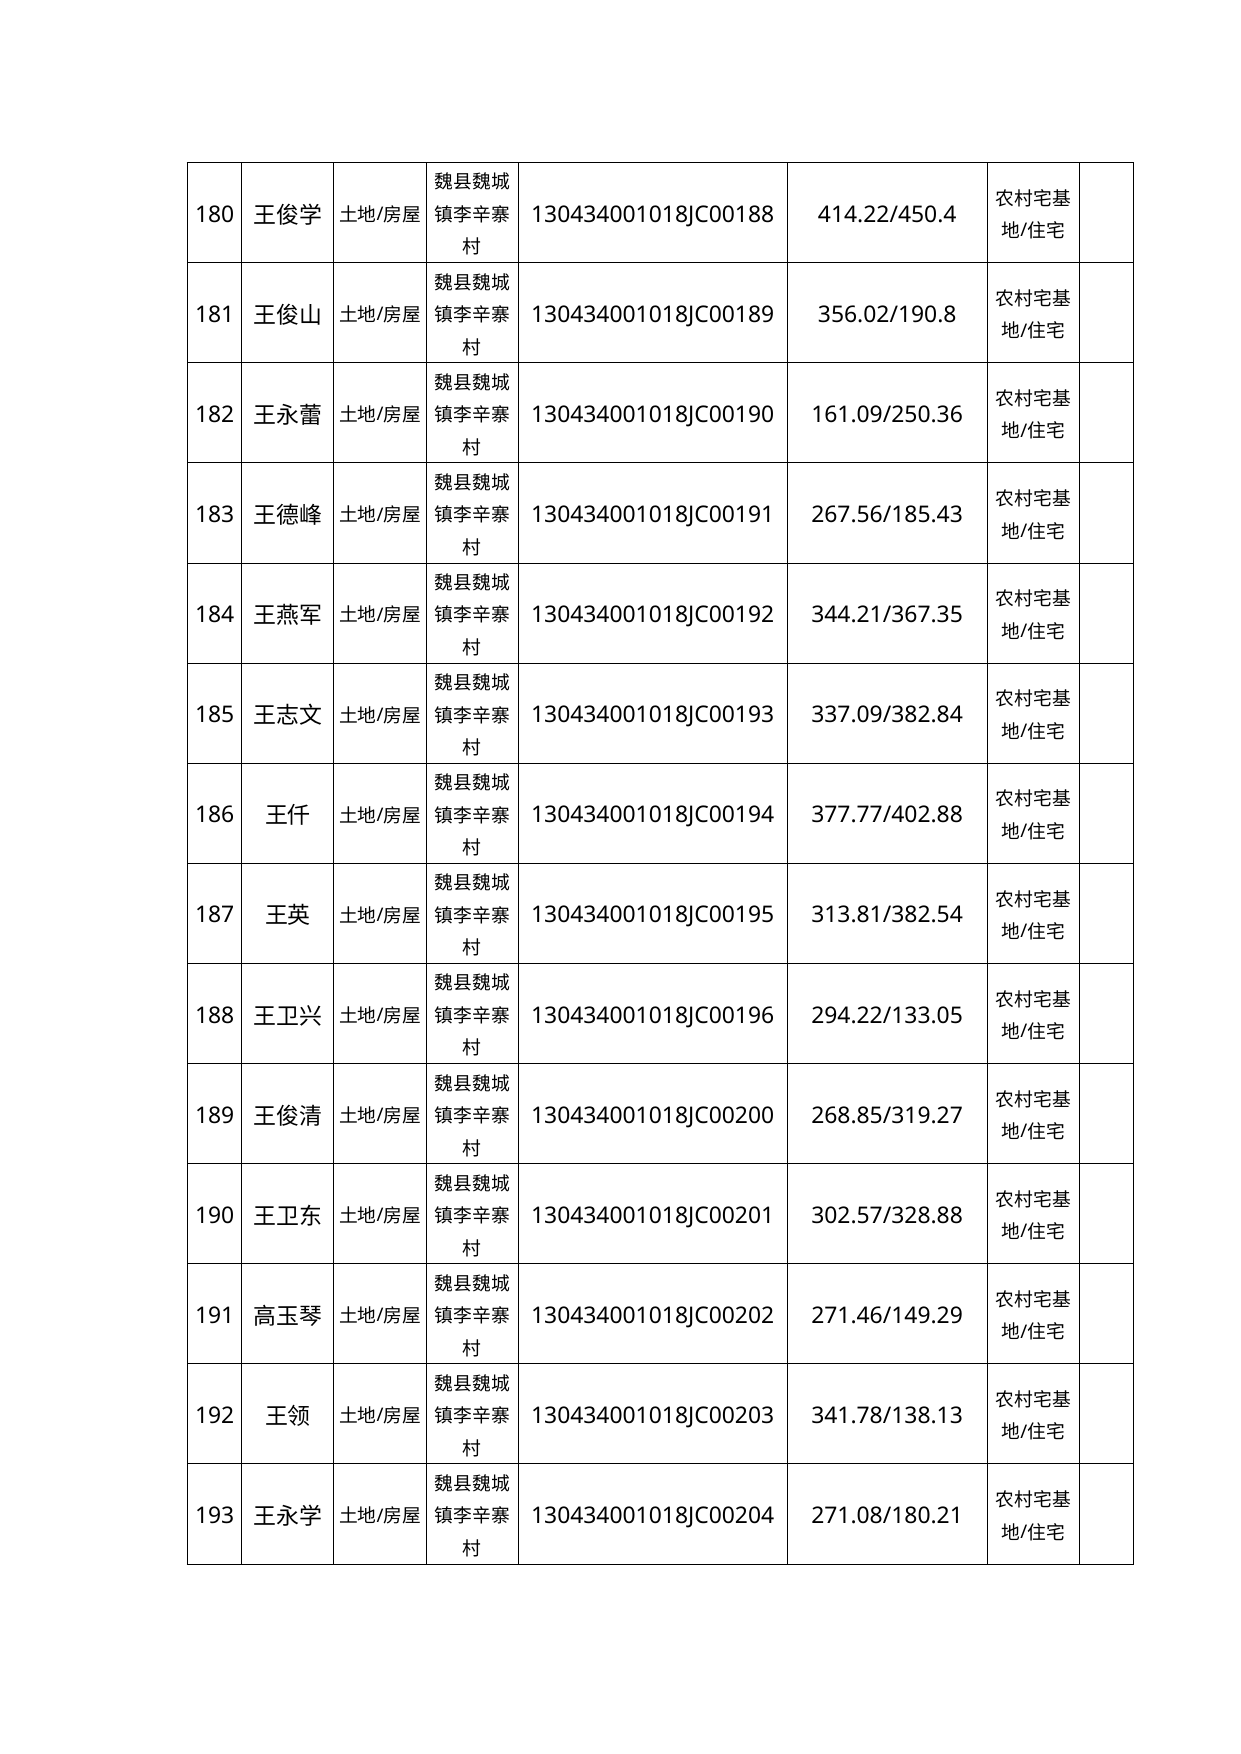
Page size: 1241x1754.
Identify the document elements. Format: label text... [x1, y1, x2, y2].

table_cell 魏县魏城镇李辛寨村 [427, 764, 518, 863]
table_cell 王永蕾 [242, 363, 333, 462]
table_cell 农村宅基地/住宅 [988, 964, 1079, 1063]
table_cell 农村宅基地/住宅 [988, 363, 1079, 462]
table_cell 356.02/190.8 [788, 263, 987, 362]
table_cell 377.77/402.88 [788, 764, 987, 863]
table_cell 130434001018JC00202 [519, 1264, 787, 1363]
table_cell 130434001018JC00194 [519, 764, 787, 863]
table_cell 130434001018JC00189 [519, 263, 787, 362]
table_cell 农村宅基地/住宅 [988, 564, 1079, 662]
table_cell 王永学 [242, 1464, 333, 1563]
table_cell 农村宅基地/住宅 [988, 1064, 1079, 1163]
table_cell [1080, 664, 1133, 763]
table_cell 农村宅基地/住宅 [988, 1364, 1079, 1463]
table_cell 土地/房屋 [334, 564, 426, 662]
table_cell 268.85/319.27 [788, 1064, 987, 1163]
table_cell [1080, 1364, 1133, 1463]
table_cell 181 [188, 263, 241, 362]
table_cell 130434001018JC00196 [519, 964, 787, 1063]
table_cell 王英 [242, 864, 333, 963]
table_cell [1080, 363, 1133, 462]
table_cell 187 [188, 864, 241, 963]
table_cell 193 [188, 1464, 241, 1563]
table_cell 土地/房屋 [334, 263, 426, 362]
table_cell 魏县魏城镇李辛寨村 [427, 263, 518, 362]
table_cell 271.08/180.21 [788, 1464, 987, 1563]
table_cell 农村宅基地/住宅 [988, 163, 1079, 262]
table_cell 魏县魏城镇李辛寨村 [427, 163, 518, 262]
table_cell 341.78/138.13 [788, 1364, 987, 1463]
table_cell 130434001018JC00191 [519, 463, 787, 562]
table_cell 130434001018JC00200 [519, 1064, 787, 1163]
table_cell 魏县魏城镇李辛寨村 [427, 463, 518, 562]
table_cell 王俊清 [242, 1064, 333, 1163]
table_cell 农村宅基地/住宅 [988, 1264, 1079, 1363]
table_cell 土地/房屋 [334, 1464, 426, 1563]
table_cell 186 [188, 764, 241, 863]
table_cell 农村宅基地/住宅 [988, 263, 1079, 362]
table_cell [1080, 263, 1133, 362]
table_cell 王德峰 [242, 463, 333, 562]
table_cell 344.21/367.35 [788, 564, 987, 662]
table_cell 180 [188, 163, 241, 262]
table_cell 土地/房屋 [334, 1064, 426, 1163]
table_cell 魏县魏城镇李辛寨村 [427, 1064, 518, 1163]
table_cell 魏县魏城镇李辛寨村 [427, 1264, 518, 1363]
table_cell 土地/房屋 [334, 664, 426, 763]
table_cell 土地/房屋 [334, 363, 426, 462]
table_cell 王俊学 [242, 163, 333, 262]
table_cell 土地/房屋 [334, 1264, 426, 1363]
table_cell 王卫兴 [242, 964, 333, 1063]
table_cell 王燕军 [242, 564, 333, 662]
table_cell 土地/房屋 [334, 463, 426, 562]
table_cell 130434001018JC00201 [519, 1164, 787, 1263]
table_cell 农村宅基地/住宅 [988, 463, 1079, 562]
table_cell 魏县魏城镇李辛寨村 [427, 1164, 518, 1263]
table_cell 土地/房屋 [334, 1364, 426, 1463]
table_cell 337.09/382.84 [788, 664, 987, 763]
table_cell 农村宅基地/住宅 [988, 1164, 1079, 1263]
table_cell 王卫东 [242, 1164, 333, 1263]
table_cell 271.46/149.29 [788, 1264, 987, 1363]
table_cell 魏县魏城镇李辛寨村 [427, 1364, 518, 1463]
table_cell 130434001018JC00203 [519, 1364, 787, 1463]
table_cell 267.56/185.43 [788, 463, 987, 562]
table_cell 魏县魏城镇李辛寨村 [427, 864, 518, 963]
table_cell 130434001018JC00190 [519, 363, 787, 462]
table_cell 185 [188, 664, 241, 763]
table_cell [1080, 564, 1133, 662]
table_cell 130434001018JC00204 [519, 1464, 787, 1563]
table_cell [1080, 764, 1133, 863]
table_cell 农村宅基地/住宅 [988, 764, 1079, 863]
table_cell 294.22/133.05 [788, 964, 987, 1063]
table_cell 农村宅基地/住宅 [988, 1464, 1079, 1563]
table_cell [1080, 463, 1133, 562]
table_cell 414.22/450.4 [788, 163, 987, 262]
table_cell 王领 [242, 1364, 333, 1463]
table_cell 130434001018JC00193 [519, 664, 787, 763]
table_cell 302.57/328.88 [788, 1164, 987, 1263]
table_cell [1080, 964, 1133, 1063]
table_cell 190 [188, 1164, 241, 1263]
table_cell 土地/房屋 [334, 864, 426, 963]
table_cell 魏县魏城镇李辛寨村 [427, 363, 518, 462]
table_cell 191 [188, 1264, 241, 1363]
table_cell 魏县魏城镇李辛寨村 [427, 564, 518, 662]
table_cell 183 [188, 463, 241, 562]
table_cell [1080, 1164, 1133, 1263]
table_cell [1080, 864, 1133, 963]
table_cell [1080, 1464, 1133, 1563]
table_cell 魏县魏城镇李辛寨村 [427, 964, 518, 1063]
table_cell 王志文 [242, 664, 333, 763]
table_cell 184 [188, 564, 241, 662]
table_cell 土地/房屋 [334, 163, 426, 262]
table_cell 土地/房屋 [334, 1164, 426, 1263]
table_cell 魏县魏城镇李辛寨村 [427, 1464, 518, 1563]
table_cell 王仟 [242, 764, 333, 863]
table_cell [1080, 163, 1133, 262]
table_cell 182 [188, 363, 241, 462]
table_cell 土地/房屋 [334, 964, 426, 1063]
table_cell 313.81/382.54 [788, 864, 987, 963]
table_cell 130434001018JC00192 [519, 564, 787, 662]
table_cell 192 [188, 1364, 241, 1463]
table_cell 161.09/250.36 [788, 363, 987, 462]
table_cell [1080, 1064, 1133, 1163]
table_cell 魏县魏城镇李辛寨村 [427, 664, 518, 763]
table_cell 高玉琴 [242, 1264, 333, 1363]
table_cell 王俊山 [242, 263, 333, 362]
table_cell 130434001018JC00188 [519, 163, 787, 262]
table_cell [1080, 1264, 1133, 1363]
table_cell 土地/房屋 [334, 764, 426, 863]
table_cell 农村宅基地/住宅 [988, 664, 1079, 763]
table_cell 农村宅基地/住宅 [988, 864, 1079, 963]
table_cell 189 [188, 1064, 241, 1163]
table_cell 188 [188, 964, 241, 1063]
table_cell 130434001018JC00195 [519, 864, 787, 963]
